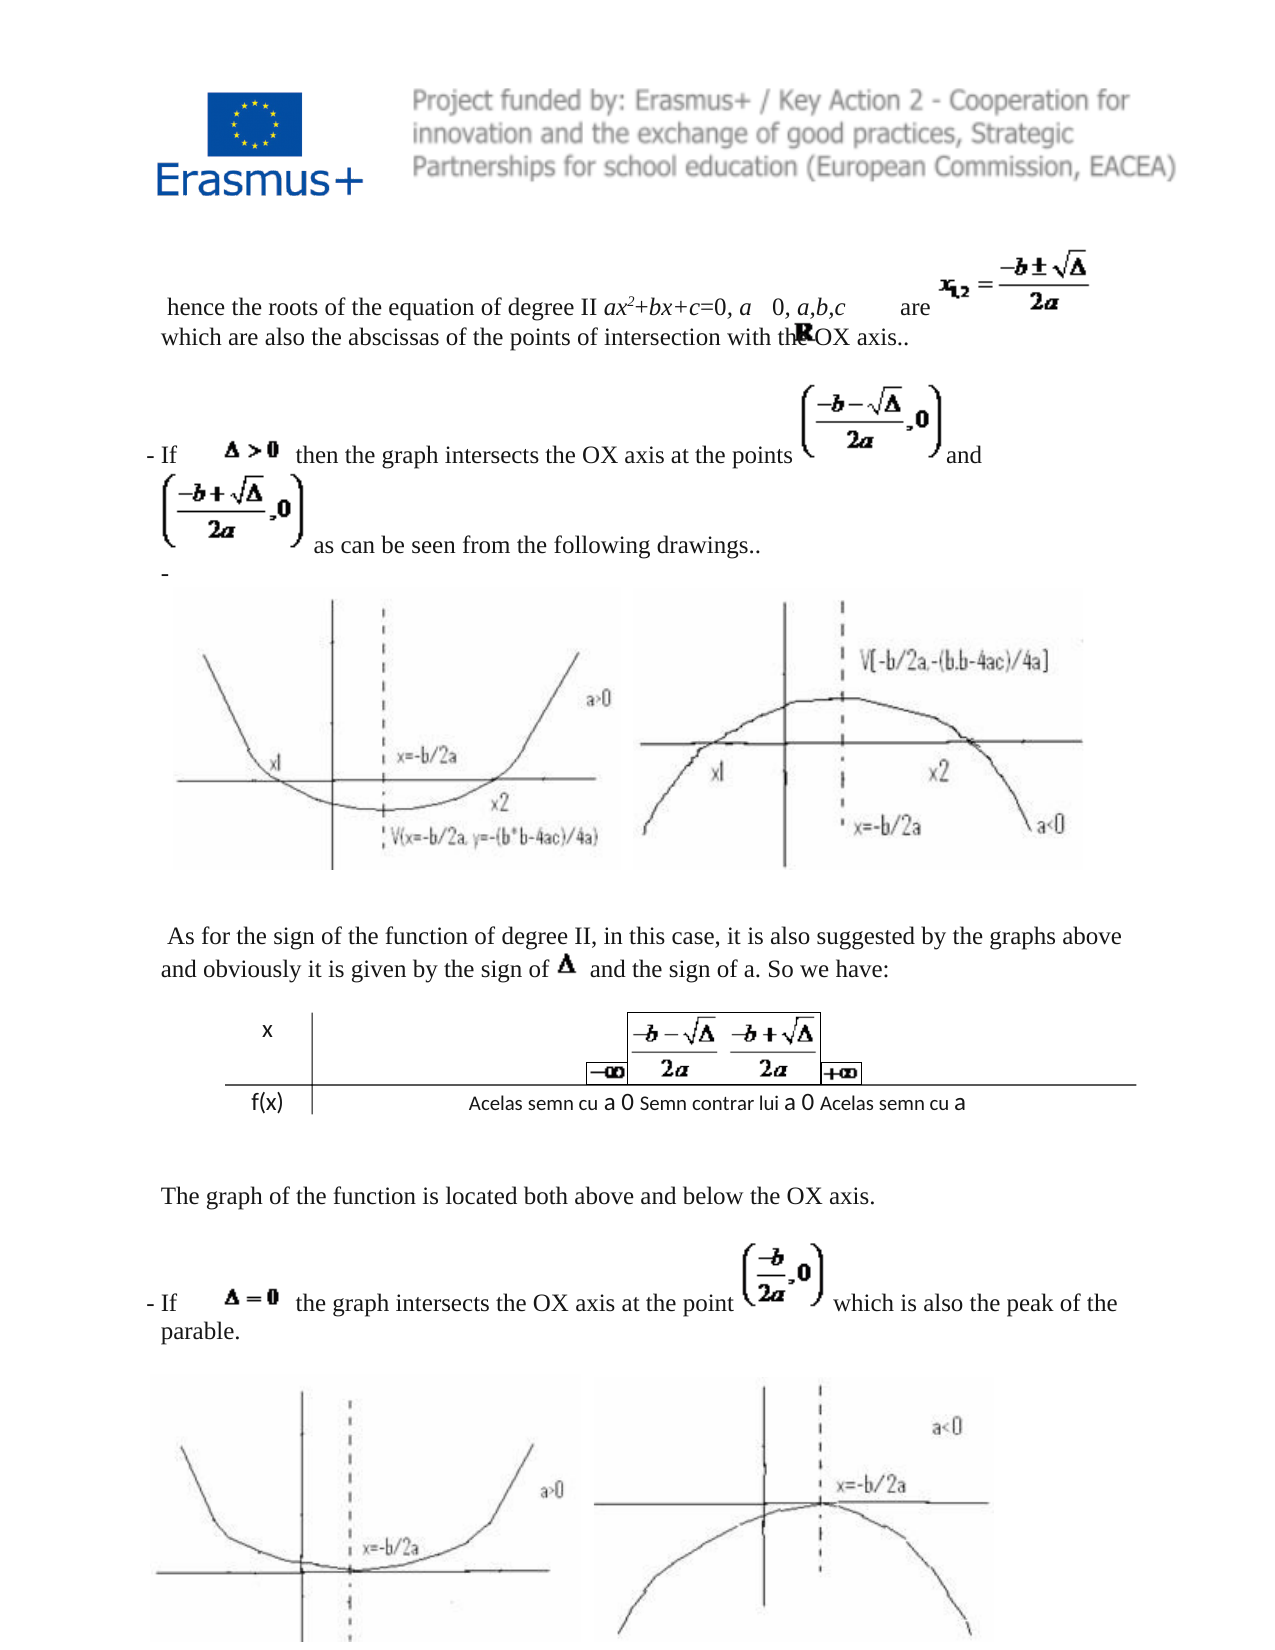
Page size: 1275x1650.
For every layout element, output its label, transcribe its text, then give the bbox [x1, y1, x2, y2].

picture [633, 588, 1084, 870]
picture [160, 468, 308, 554]
picture [172, 587, 621, 870]
picture [936, 244, 1093, 316]
picture [150, 75, 365, 198]
picture [740, 1239, 828, 1311]
text As for the sign of the function of degree II, in this case, it is also suggested by the graphs above and obviously it is given by the sign of and the sign of a. So we have: [161, 921, 1125, 983]
picture [403, 76, 1182, 186]
picture [555, 950, 578, 978]
picture [587, 1063, 627, 1084]
picture [150, 1374, 582, 1642]
picture [822, 1063, 861, 1084]
text The graph of the function is located both above and below the OX axis. [161, 1181, 1125, 1210]
picture [593, 1377, 994, 1642]
text hence the roots of the equation of degree II ax2+bx+c=0, a0, a,b,c are which are also the abscissas of the points of intersection with the OX axis.. [161, 244, 1108, 350]
list If the graph intersects the OX axis at the point which is also the peak of the parable. [146, 1239, 1125, 1345]
picture [799, 379, 946, 464]
picture [628, 1013, 820, 1084]
list If then the graph intersects the OX axis at the points and as can be seen from the following drawings.. [146, 379, 1077, 558]
